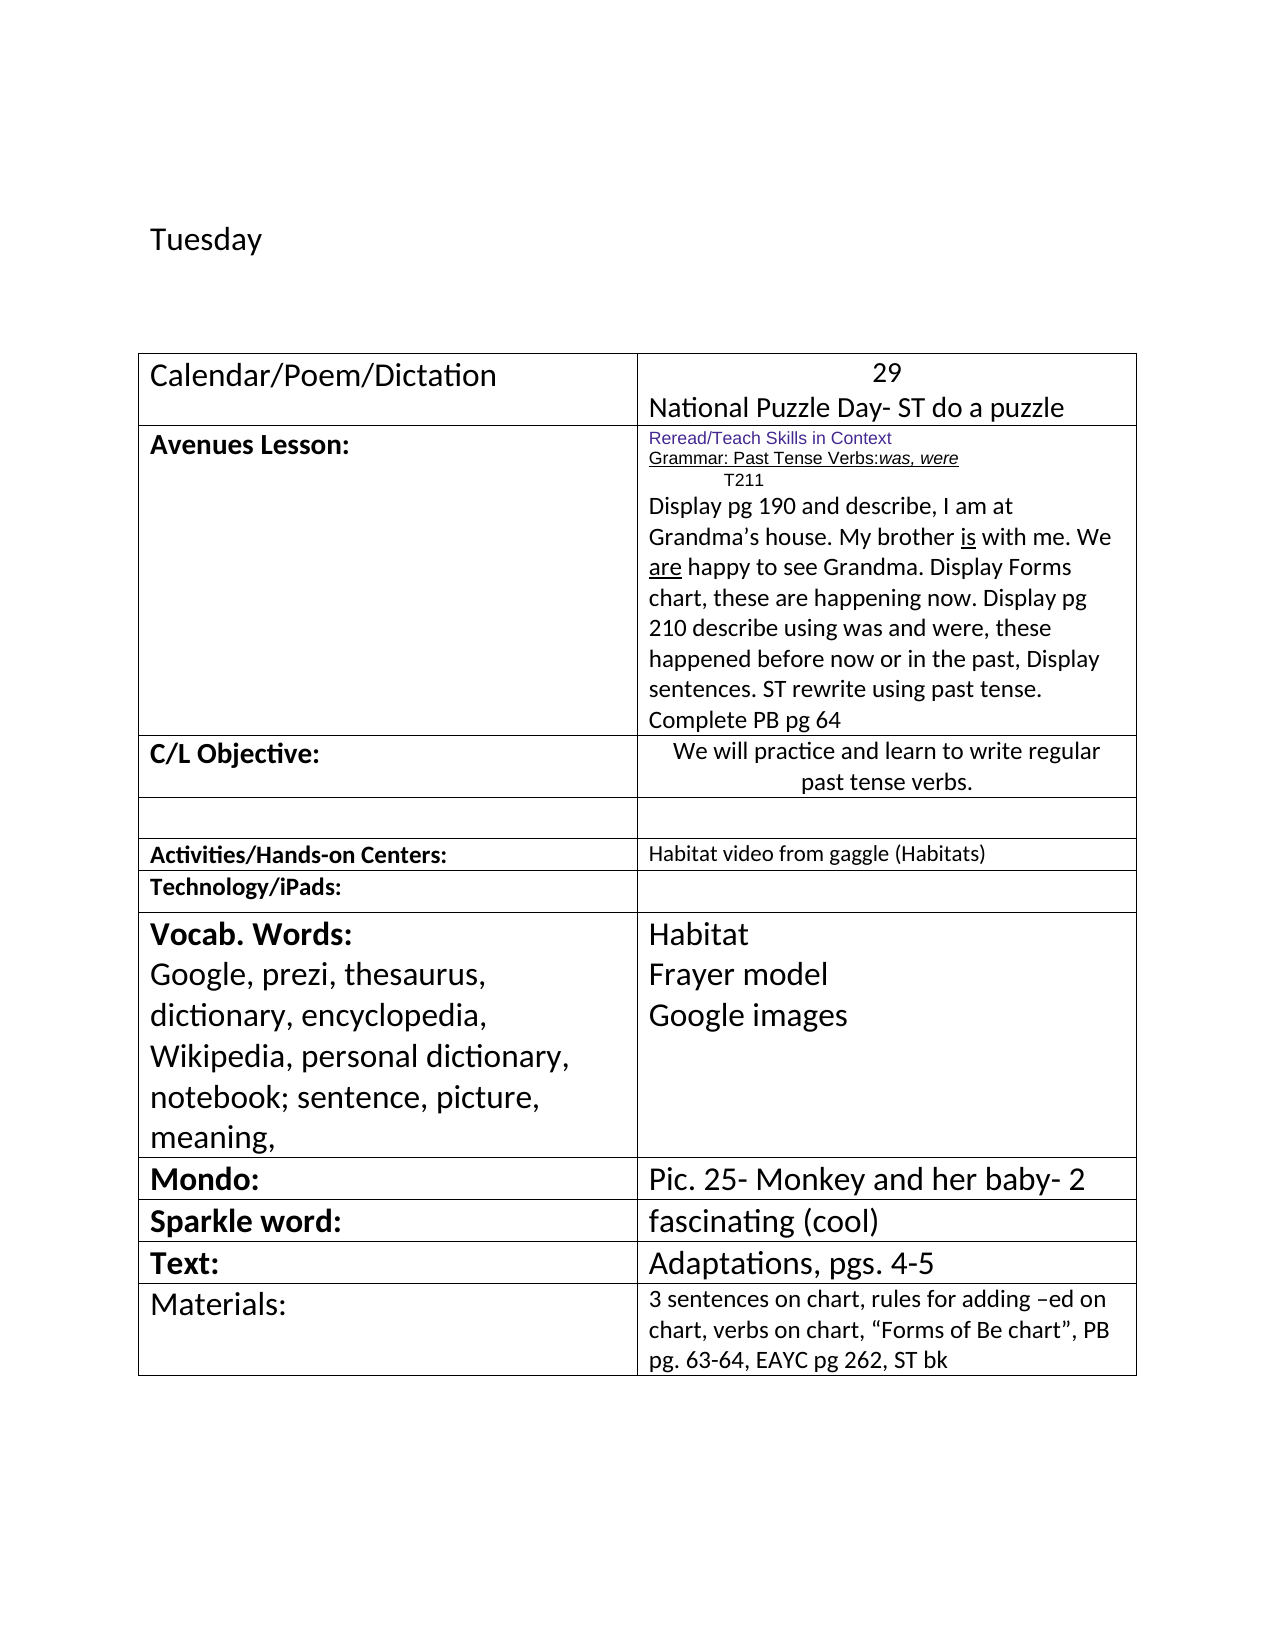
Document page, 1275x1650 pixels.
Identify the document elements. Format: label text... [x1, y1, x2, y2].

table_cell We will practice and learn to write regular past tense verbs. [638, 736, 1136, 797]
table_cell Pic. 25- Monkey and her baby- 2 [638, 1158, 1136, 1199]
table_cell Materials: [139, 1284, 637, 1375]
table_cell fascinating (cool) [638, 1200, 1136, 1241]
table_cell Mondo: [139, 1158, 637, 1199]
table_cell Reread/Teach Skills in Context Grammar: Past Tense Verbs:was, were T211 Display pg 190 and describe, I am at Grandma’s house. My brother is with me. We are happy to see Grandma. Display Forms chart, these are happening now. Display pg 210 describe using was and were, these happened before now or in the past, Display sentences. ST rewrite using past tense. Complete PB pg 64 [638, 426, 1136, 734]
table_cell Sparkle word: [139, 1200, 637, 1241]
table_cell Text: [139, 1242, 637, 1282]
table_cell [139, 798, 637, 838]
table_header 29 National Puzzle Day- ST do a puzzle [638, 354, 1136, 425]
table_cell Activities/Hands-on Centers: [139, 839, 637, 870]
table_cell [638, 871, 1136, 912]
table_header Calendar/Poem/Dictation [139, 354, 637, 425]
table_cell Habitat video from gaggle (Habitats) [638, 839, 1136, 870]
table_cell Habitat Frayer model Google images [638, 913, 1136, 1157]
table_cell C/L Objective: [139, 736, 637, 797]
table_cell Vocab. Words: Google, prezi, thesaurus, dictionary, encyclopedia, Wikipedia, personal dictionary, notebook; sentence, picture, meaning, [139, 913, 637, 1157]
table_cell 3 sentences on chart, rules for adding –ed on chart, verbs on chart, “Forms of Be chart”, PB pg. 63-64, EAYC pg 262, ST bk [638, 1284, 1136, 1375]
table_cell Avenues Lesson: [139, 426, 637, 734]
table_cell Technology/iPads: [139, 871, 637, 912]
table_cell [638, 798, 1136, 838]
text Tuesday [150, 218, 1125, 258]
table_cell Adaptations, pgs. 4-5 [638, 1242, 1136, 1282]
